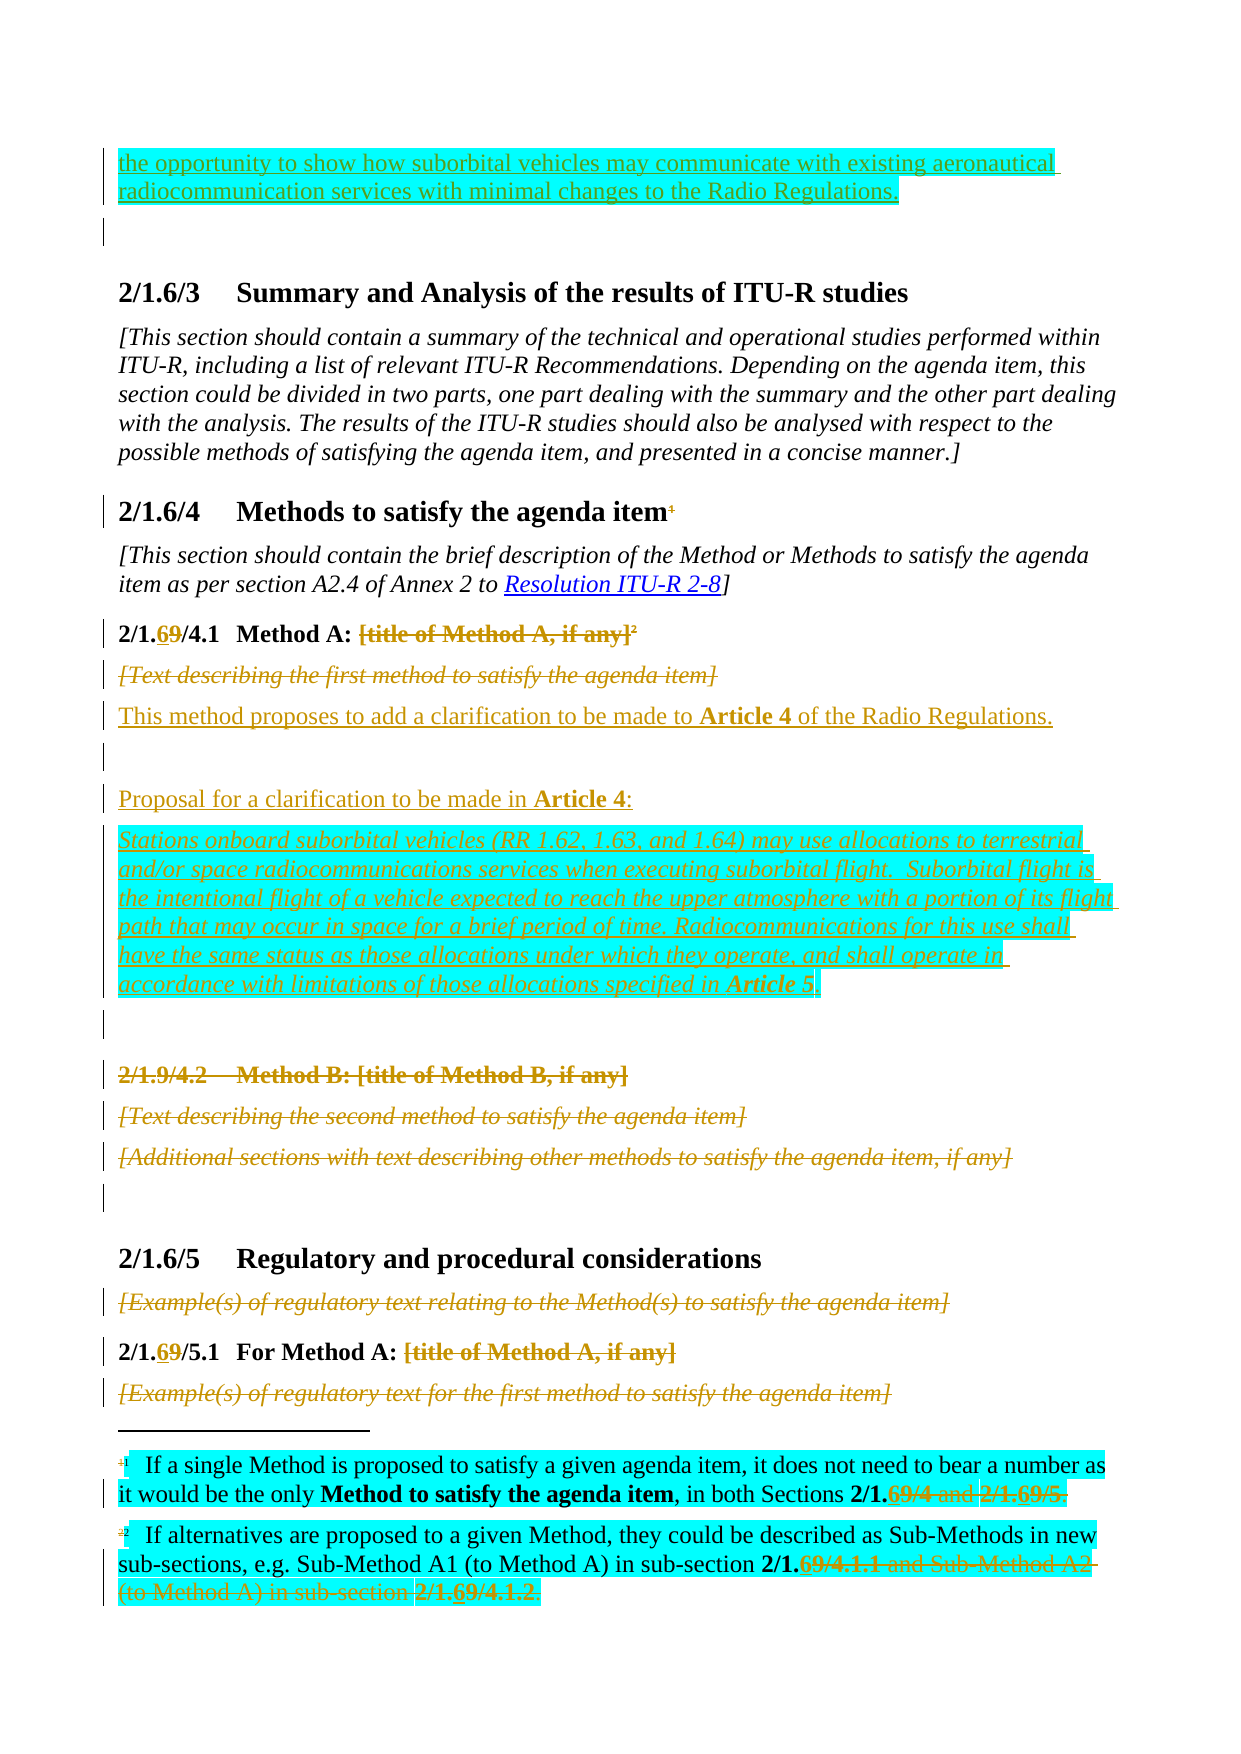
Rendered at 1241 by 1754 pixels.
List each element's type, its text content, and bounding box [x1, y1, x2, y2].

subtitle 2/1./5.1 For Method A: [118, 1337, 1122, 1366]
subtitle 2/1.6/3 Summary and Analysis of the results of ITU-R studies [118, 276, 1122, 309]
subtitle 2/1.6/5 Regulatory and procedural considerations [118, 1241, 1122, 1275]
subtitle 2/1.6/4 Methods to satisfy the agenda item [118, 494, 1122, 528]
subtitle 2/1./4.1 Method A: [118, 619, 1122, 648]
text [This section should contain the brief description of the Method or Methods to satisfy the agenda item as per section A2.4 of Annex 2 to Resolution ITU-R 2-8] [118, 541, 1122, 598]
text [This section should contain a summary of the technical and operational studies performed within ITU-R, including a list of relevant ITU-R Recommendations. Depending on the agenda item, this section could be divided in two parts, one part dealing with the summary and the other part dealing with the analysis. The results of the ITU-R studies should also be analysed with respect to the possible methods of satisfying the agenda item, and presented in a concise manner.] [118, 322, 1122, 465]
